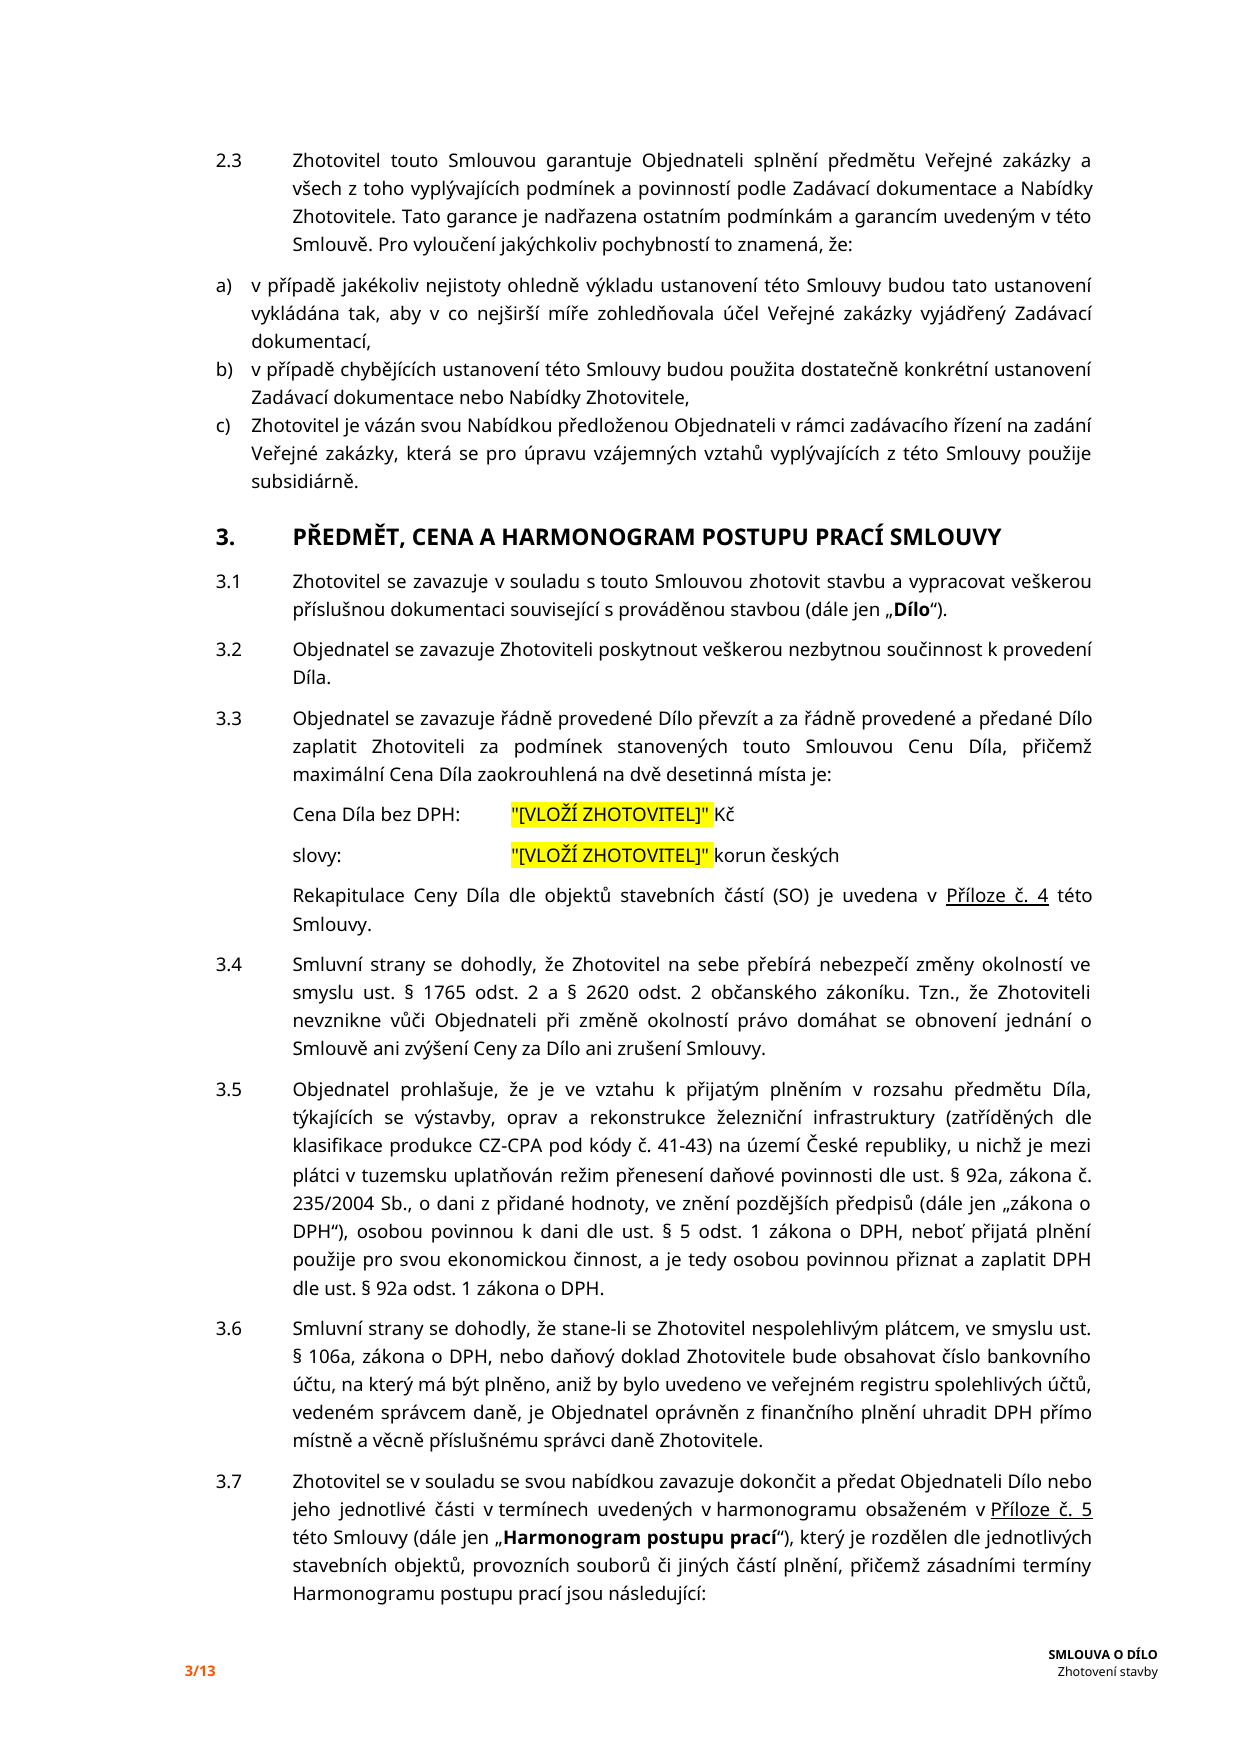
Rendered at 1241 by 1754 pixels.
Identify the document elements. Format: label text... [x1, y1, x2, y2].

text Cena Díla bez DPH: Kč [292, 802, 511, 827]
text Cena Díla bez DPH: Kč [714, 802, 1093, 827]
text Zhotovitel se v souladu se svou nabídkou zavazuje dokončit a předat Objednateli Dílo nebo jeho jednotlivé části v termínech uvedených v harmonogramu obsaženém v Příloze č. 5 této Smlouvy (dále jen „Harmonogram postupu prací“), který je rozdělen dle jednotlivých stavebních objektů, provozních souborů či jiných částí plnění, přičemž zásadními termíny Harmonogramu postupu prací jsou následující: [216, 1468, 1093, 1606]
text Objednatel prohlašuje, že je ve vztahu k přijatým plněním v rozsahu předmětu Díla, týkajících se výstavby, oprav a rekonstrukce železniční infrastruktury (zatříděných dle klasifikace produkce CZ-CPA pod kódy č. 41-43) na území České republiky, u nichž je mezi plátci v tuzemsku uplatňován režim přenesení daňové povinnosti dle ust. § 92a, zákona č. 235/2004 Sb., o dani z přidané hodnoty, ve znění pozdějších předpisů (dále jen „zákona o DPH“), osobou povinnou k dani dle ust. § 5 odst. 1 zákona o DPH, neboť přijatá plnění použije pro svou ekonomickou činnost, a je tedy osobou povinnou přiznat a zaplatit DPH dle ust. § 92a odst. 1 zákona o DPH. [216, 1076, 1093, 1300]
text Objednatel se zavazuje řádně provedené Dílo převzít a za řádně provedené a předané Dílo zaplatit Zhotoviteli za podmínek stanovených touto Smlouvou Cenu Díla, přičemž maximální Cena Díla zaokrouhlená na dvě desetinná místa je: [216, 705, 1093, 787]
text Smluvní strany se dohodly, že stane-li se Zhotovitel nespolehlivým plátcem, ve smyslu ust. § 106a, zákona o DPH, nebo daňový doklad Zhotovitele bude obsahovat číslo bankovního účtu, na který má být plněno, aniž by bylo uvedeno ve veřejném registru spolehlivých účtů, vedeném správcem daně, je Objednatel oprávněn z finančního plnění uhradit DPH přímo místně a věcně příslušnému správci daně Zhotovitele. [216, 1315, 1093, 1453]
text slovy: korun českých [292, 842, 511, 868]
text Zhotovitel touto Smlouvou garantuje Objednateli splnění předmětu Veřejné zakázky a všech z toho vyplývajících podmínek a povinností podle Zadávací dokumentace a Nabídky Zhotovitele. Tato garance je nadřazena ostatním podmínkám a garancím uvedeným v této Smlouvě. Pro vyloučení jakýchkoliv pochybností to znamená, že: [216, 147, 1093, 257]
text PŘEDMĚT, CENA A HARMONOGRAM POSTUPU PRACÍ SMLOUVY [216, 521, 1093, 552]
text Rekapitulace Ceny Díla dle objektů stavebních částí (SO) je uvedena v Příloze č. 4 této Smlouvy. [292, 883, 1093, 936]
text Objednatel se zavazuje Zhotoviteli poskytnout veškerou nezbytnou součinnost k provedení Díla. [216, 637, 1093, 690]
text slovy: korun českých [714, 842, 1093, 868]
text v případě chybějících ustanovení této Smlouvy budou použita dostatečně konkrétní ustanovení Zadávací dokumentace nebo Nabídky Zhotovitele, [216, 356, 1093, 410]
text Smluvní strany se dohodly, že Zhotovitel na sebe přebírá nebezpečí změny okolností ve smyslu ust. § 1765 odst. 2 a § 2620 odst. 2 občanského zákoníku. Tzn., že Zhotoviteli nevznikne vůči Objednateli při změně okolností právo domáhat se obnovení jednání o Smlouvě ani zvýšení Ceny za Dílo ani zrušení Smlouvy. [216, 951, 1093, 1061]
text Zhotovitel je vázán svou Nabídkou předloženou Objednateli v rámci zadávacího řízení na zadání Veřejné zakázky, která se pro úpravu vzájemných vztahů vyplývajících z této Smlouvy použije subsidiárně. [216, 412, 1093, 494]
text v případě jakékoliv nejistoty ohledně výkladu ustanovení této Smlouvy budou tato ustanovení vykládána tak, aby v co nejširší míře zohledňovala účel Veřejné zakázky vyjádřený Zadávací dokumentací, [216, 272, 1093, 354]
text Zhotovitel se zavazuje v souladu s touto Smlouvou zhotovit stavbu a vypracovat veškerou příslušnou dokumentaci související s prováděnou stavbou (dále jen „Dílo“). [216, 568, 1093, 622]
